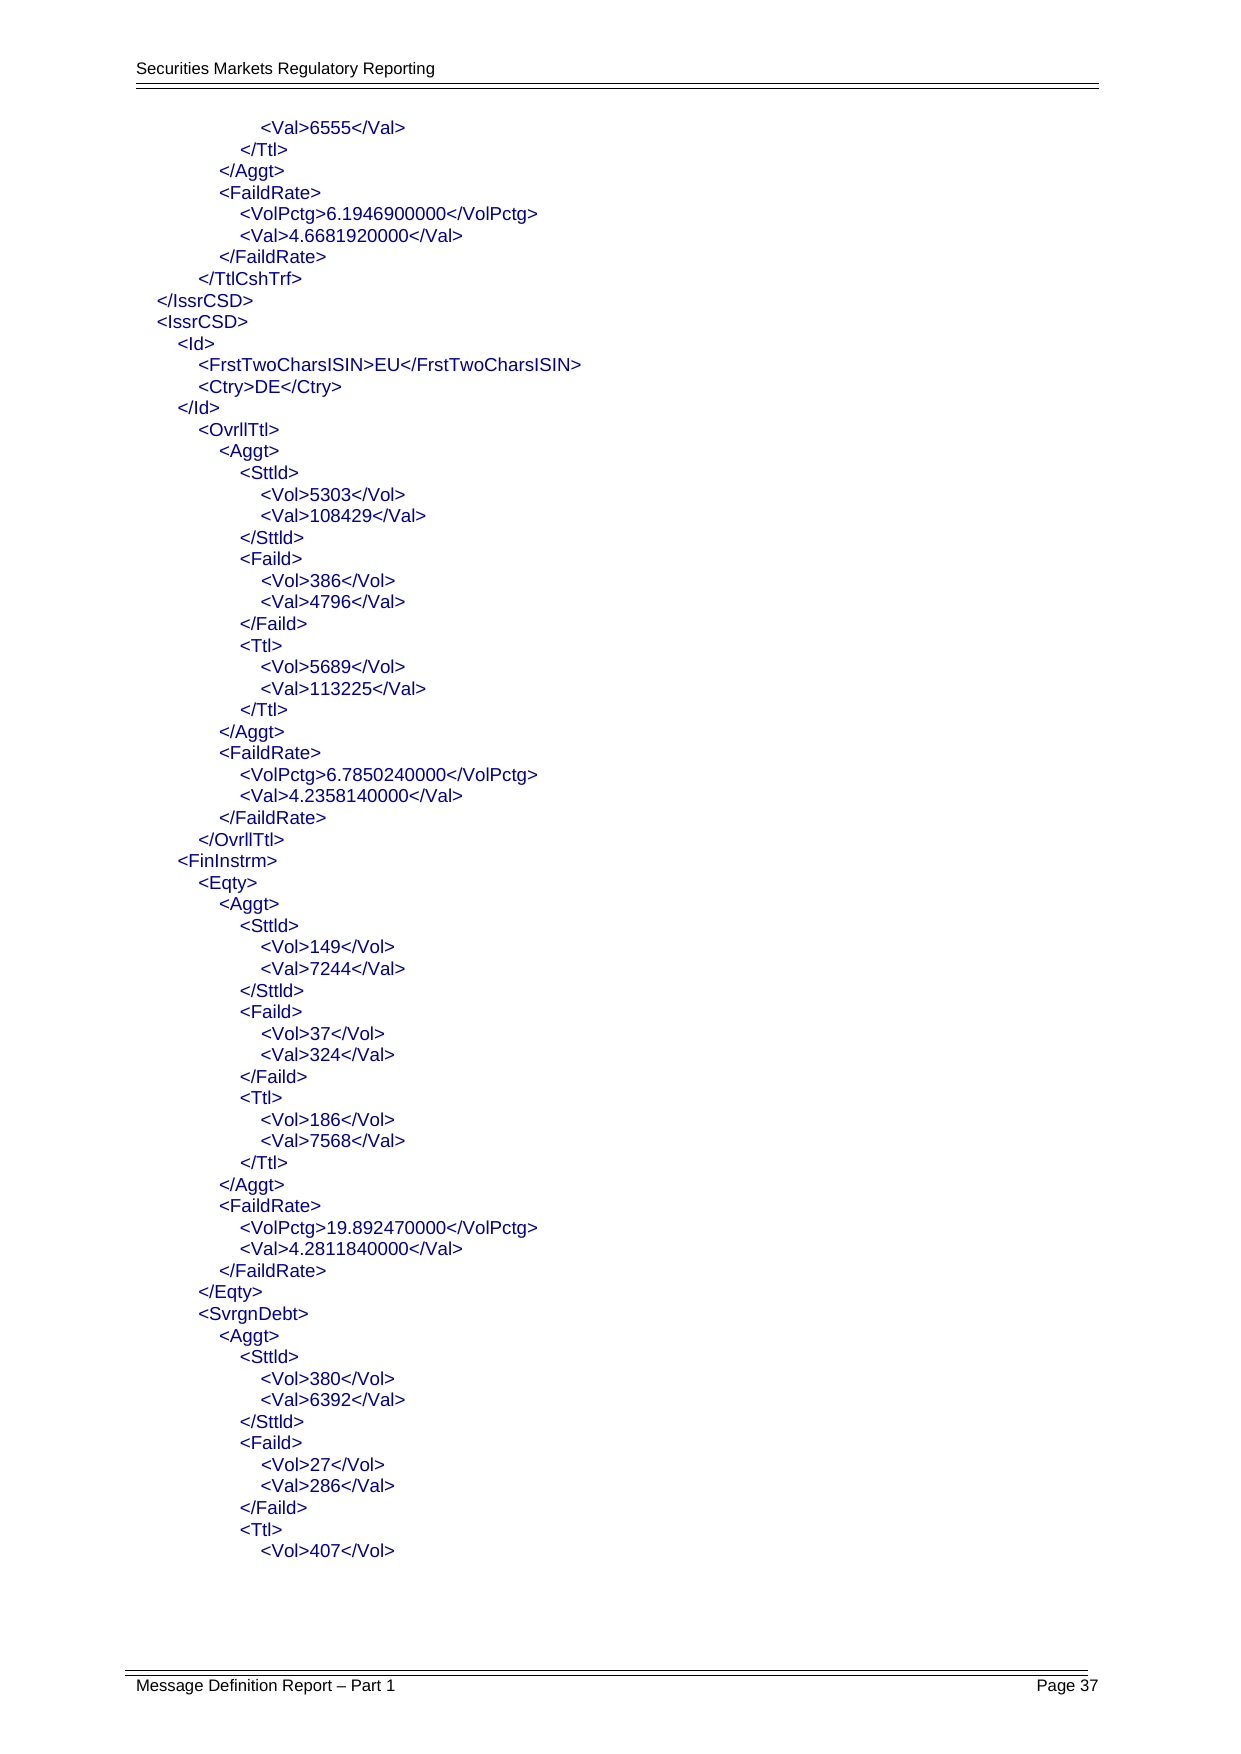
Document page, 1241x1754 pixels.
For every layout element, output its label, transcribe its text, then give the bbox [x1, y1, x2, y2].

text <FaildRate> [136, 1195, 1104, 1217]
text <Val>286</Val> [136, 1475, 1104, 1497]
text <Vol>149</Vol> [136, 936, 1104, 958]
text <Sttld> [136, 915, 1104, 936]
text </FaildRate> [136, 807, 1104, 828]
text <Val>7244</Val> [136, 958, 1104, 979]
text <FinInstrm> [136, 850, 1104, 872]
text <OvrllTtl> [136, 419, 1104, 440]
text <Vol>5689</Vol> [136, 656, 1104, 677]
text </Sttld> [136, 527, 1104, 548]
text <Faild> [136, 1001, 1104, 1022]
text <Sttld> [136, 462, 1104, 483]
text </Eqty> [136, 1281, 1104, 1303]
text <Vol>407</Vol> [136, 1540, 1104, 1562]
text <Sttld> [136, 1346, 1104, 1367]
text <Vol>386</Vol> [136, 570, 1104, 591]
text <Val>7568</Val> [136, 1130, 1104, 1152]
text <Val>6555</Val> [136, 117, 1104, 138]
text </Ttl> [136, 1152, 1104, 1173]
text <Ttl> [136, 634, 1104, 656]
text <Vol>186</Vol> [136, 1109, 1104, 1130]
text <Ttl> [136, 1518, 1104, 1540]
text </Aggt> [136, 1173, 1104, 1195]
text <Val>113225</Val> [136, 677, 1104, 699]
text <FaildRate> [136, 742, 1104, 764]
text <Eqty> [136, 872, 1104, 893]
text <Faild> [136, 548, 1104, 570]
text </Sttld> [136, 979, 1104, 1001]
text </Aggt> [136, 721, 1104, 742]
text </Faild> [136, 1497, 1104, 1518]
text <Vol>27</Vol> [136, 1454, 1104, 1475]
text </Faild> [136, 613, 1104, 634]
text </Ttl> [136, 138, 1104, 160]
text </Faild> [136, 1066, 1104, 1087]
text </FaildRate> [136, 1260, 1104, 1281]
text <Aggt> [136, 1324, 1104, 1346]
text <Vol>37</Vol> [136, 1022, 1104, 1044]
text <SvrgnDebt> [136, 1303, 1104, 1324]
text <Val>4.6681920000</Val> [136, 225, 1104, 246]
text <Vol>5303</Vol> [136, 483, 1104, 505]
text <Faild> [136, 1432, 1104, 1454]
text </FaildRate> [136, 246, 1104, 268]
text </OvrllTtl> [136, 828, 1104, 850]
text <VolPctg>6.7850240000</VolPctg> [136, 764, 1104, 785]
text <Val>108429</Val> [136, 505, 1104, 527]
text <Val>6392</Val> [136, 1389, 1104, 1411]
text <FrstTwoCharsISIN>EU</FrstTwoCharsISIN> [136, 354, 1104, 376]
text </Ttl> [136, 699, 1104, 721]
text <Id> [136, 332, 1104, 354]
text </Sttld> [136, 1411, 1104, 1432]
text <Val>4796</Val> [136, 591, 1104, 613]
text <Aggt> [136, 893, 1104, 915]
text <Aggt> [136, 440, 1104, 462]
text <VolPctg>19.892470000</VolPctg> [136, 1217, 1104, 1238]
text </Aggt> [136, 160, 1104, 182]
text <Val>324</Val> [136, 1044, 1104, 1066]
text <VolPctg>6.1946900000</VolPctg> [136, 203, 1104, 225]
text <FaildRate> [136, 182, 1104, 203]
text </Id> [136, 397, 1104, 419]
text </IssrCSD> [136, 289, 1104, 311]
text <IssrCSD> [136, 311, 1104, 332]
text <Val>4.2811840000</Val> [136, 1238, 1104, 1260]
text <Ttl> [136, 1087, 1104, 1109]
text <Vol>380</Vol> [136, 1367, 1104, 1389]
text </TtlCshTrf> [136, 268, 1104, 289]
text <Val>4.2358140000</Val> [136, 785, 1104, 807]
text <Ctry>DE</Ctry> [136, 376, 1104, 397]
